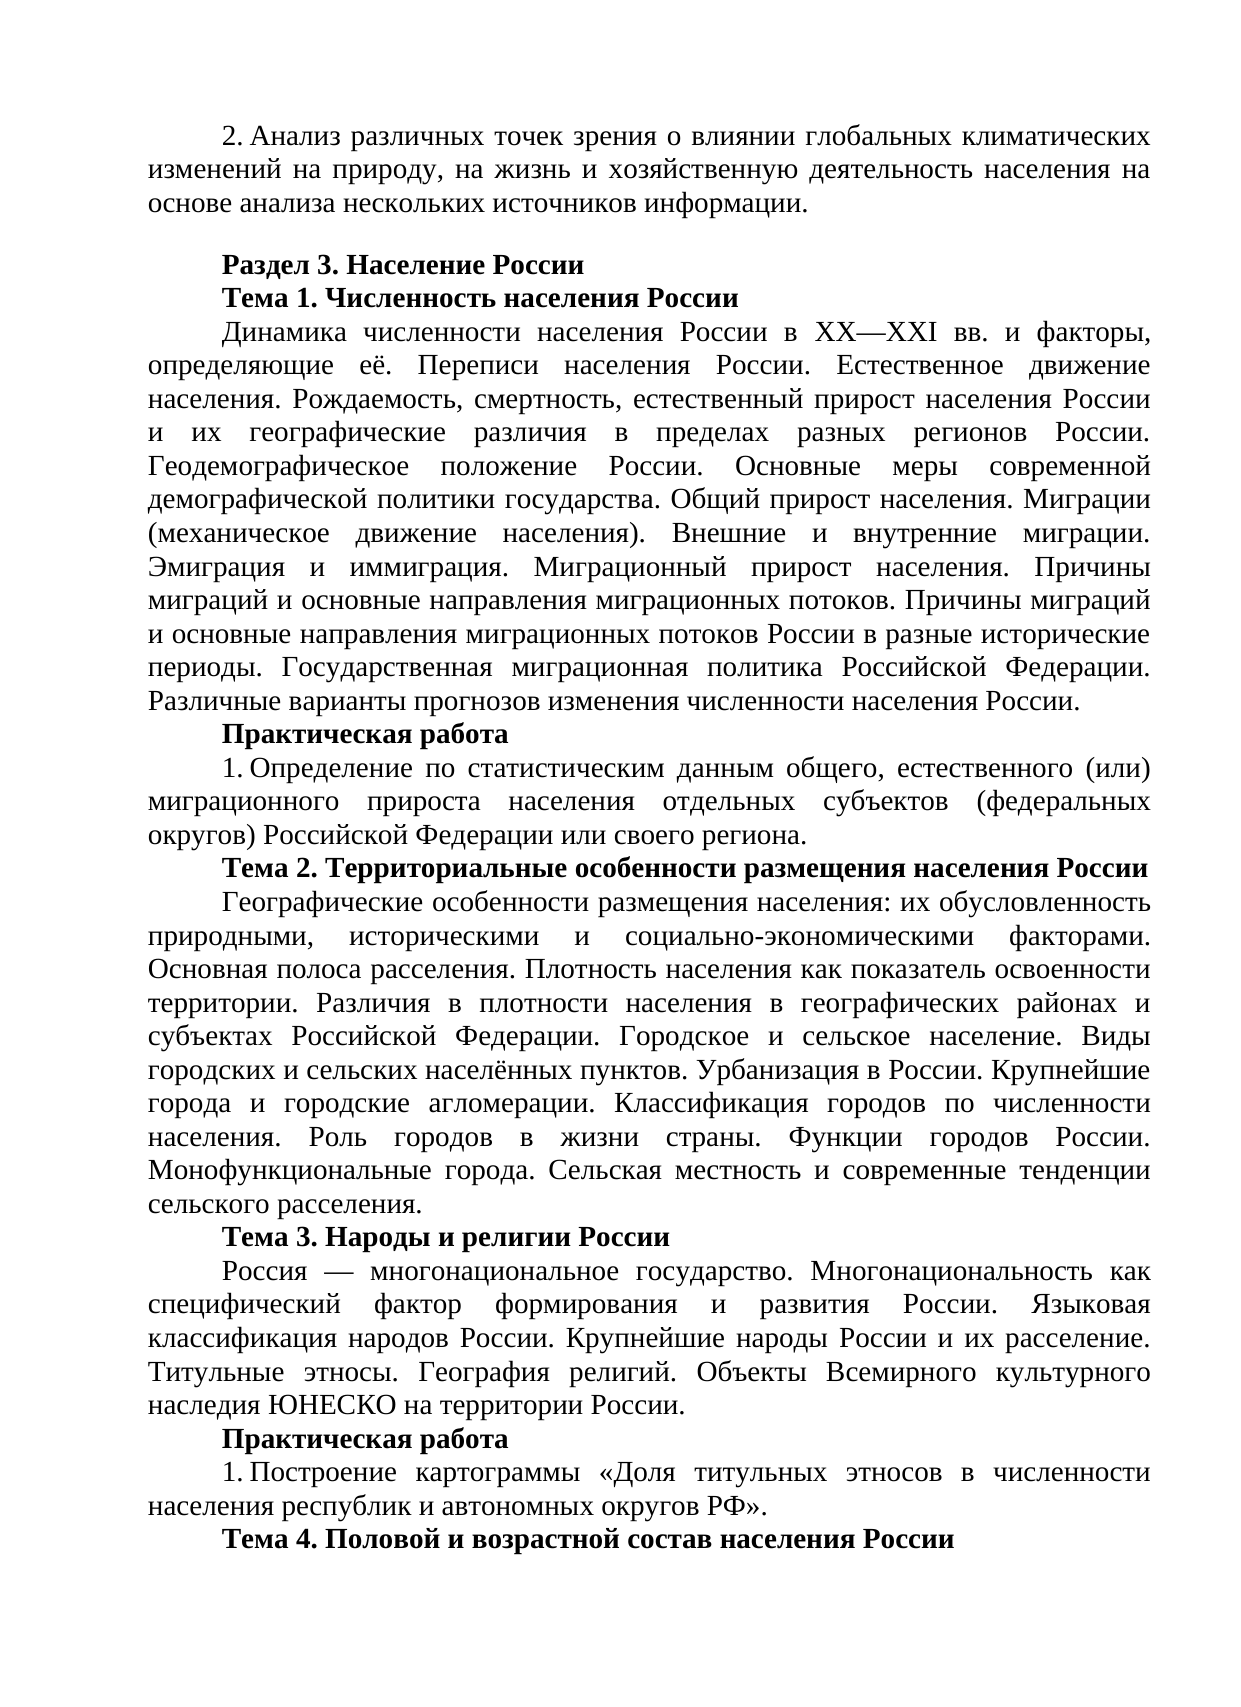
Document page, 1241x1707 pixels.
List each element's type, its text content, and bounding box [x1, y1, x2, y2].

text Географические особенности размещения населения: их обусловленность природными, историческими и социально-экономическими факторами. Основная полоса расселения. Плотность населения как показатель освоенности территории. Различия в плотности населения в географических районах и субъектах Российской Федерации. Городское и сельское население. Виды городских и сельских населённых пунктов. Урбанизация в России. Крупнейшие города и городские агломерации. Классификация городов по численности населения. Роль городов в жизни страны. Функции городов России. Монофункциональные города. Сельская местность и современные тенденции сельского расселения. [148, 884, 1152, 1219]
text Тема 2. Территориальные особенности размещения населения России [148, 851, 1152, 884]
text Динамика численности населения России в XX—XXI вв. и факторы, определяющие её. Переписи населения России. Естественное движение населения. Рождаемость, смертность, естественный прирост населения России и их географические различия в пределах разных регионов России. Геодемографическое положение России. Основные меры современной демографической политики государства. Общий прирост населения. Миграции (механическое движение населения). Внешние и внутренние миграции. Эмиграция и иммиграция. Миграционный прирост населения. Причины миграций и основные направления миграционных потоков. Причины миграций и основные направления миграционных потоков России в разные исторические периоды. Государственная миграционная политика Российской Федерации. Различные варианты прогнозов изменения численности населения России. [148, 314, 1152, 716]
text Практическая работа [148, 716, 1152, 750]
text 2. Анализ различных точек зрения о влиянии глобальных климатических изменений на природу, на жизнь и хозяйственную деятельность населения на основе анализа нескольких источников информации. [148, 118, 1152, 219]
text Россия — многонациональное государство. Многонациональность как специфический фактор формирования и развития России. Языковая классификация народов России. Крупнейшие народы России и их расселение. Титульные этносы. География религий. Объекты Всемирного культурного наследия ЮНЕСКО на территории России. [148, 1253, 1152, 1421]
text 1. Построение картограммы «Доля титульных этносов в численности населения республик и автономных округов РФ». [148, 1454, 1152, 1521]
text Тема 3. Народы и религии России [148, 1219, 1152, 1253]
text Тема 1. Численность населения России [148, 280, 1152, 314]
text Раздел 3. Население России [148, 247, 1152, 280]
text Практическая работа [148, 1421, 1152, 1454]
text 1. Определение по статистическим данным общего, естественного (или) миграционного прироста населения отдельных субъектов (федеральных округов) Российской Федерации или своего региона. [148, 750, 1152, 851]
text Тема 4. Половой и возрастной состав населения России [148, 1521, 1152, 1555]
